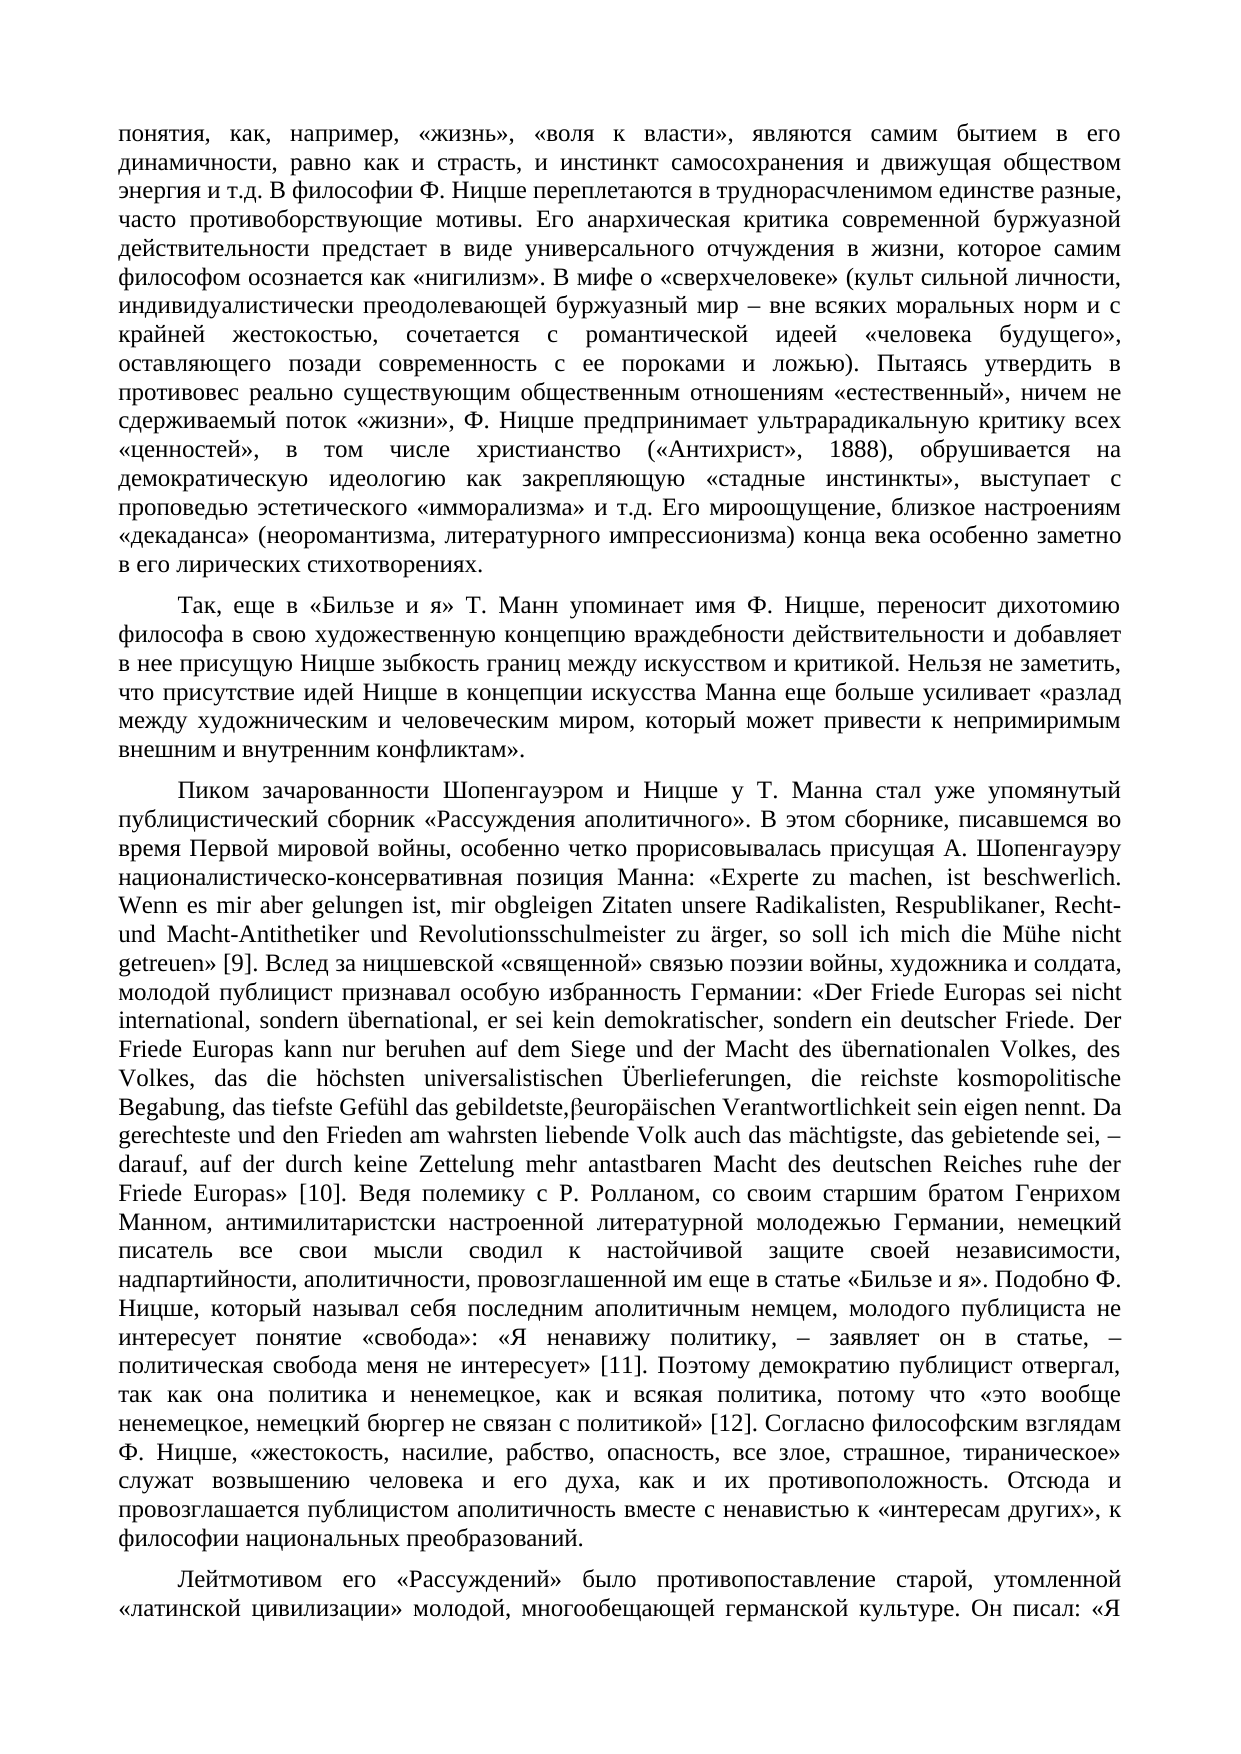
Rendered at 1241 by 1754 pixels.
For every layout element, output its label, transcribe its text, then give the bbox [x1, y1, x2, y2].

text Так, еще в «Бильзе и я» Т. Манн упоминает имя Ф. Ницше, переносит дихотомию философа в свою художественную концепцию враждебности действительности и добавляет в нее присущую Ницше зыбкость границ между искусством и критикой. Нельзя не заметить, что присутствие идей Ницше в концепции искусства Манна еще больше усиливает «разлад между художническим и человеческим миром, который может привести к непримиримым внешним и внутренним конфликтам». [118, 591, 1122, 763]
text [118, 118, 1122, 578]
text Пиком зачарованности Шопенгауэром и Ницше у Т. Манна стал уже упомянутый публицистический сборник «Рассуждения аполитичного». В этом сборнике, писавшемся во время Первой мировой войны, особенно четко прорисовывалась присущая А. Шопенгауэру националистическо-консервативная позиция Манна: «Experte zu machen, ist beschwerlich. Wenn es mir aber gelungen ist, mir obgleigen Zitaten unsere Radikalisten, Respublikaner, Recht- und Macht-Antithetiker und Revolutionsschulmeister zu ärger, so soll ich mich die Mühe nicht getreuen» [9]. Вслед за ницшевской «священной» связью поэзии войны, художника и солдата, молодой публицист признавал особую избранность Германии: «Der Friede Europas sei nicht international, sondern übernational, er sei kein demokratischer, sondern ein deutscher Friede. Der Friede Europas kann nur beruhen auf dem Siege und der Macht des übernationalen Volkes, des Volkes, das die höchsten universalistischen Überlieferungen, die reichste kosmopolitische Begabung, das tiefste Gefühl das gebildetste,europäischen Verantwortlichkeit sein eigen nennt. Da gerechteste und den Frieden am wahrsten liebende Volk auch das mächtigste, das gebietende sei, – darauf, auf der durch keine Zettelung mehr antastbaren Macht des deutschen Reiches ruhe der Friede Europas» [10]. Ведя полемику с Р. Ролланом, со своим старшим братом Генрихом Манном, антимилитаристски настроенной литературной молодежью Германии, немецкий писатель все свои мысли сводил к настойчивой защите своей независимости, надпартийности, аполитичности, провозглашенной им еще в статье «Бильзе и я». Подобно Ф. Ницше, который называл себя последним аполитичным немцем, молодого публициста не интересует понятие «свобода»: «Я ненавижу политику, – заявляет он в статье, – политическая свобода меня не интересует» [11]. Поэтому демократию публицист отвергал, так как она политика и ненемецкое, как и всякая политика, потому что «это вообще ненемецкое, немецкий бюргер не связан с политикой» [12]. Согласно философским взглядам Ф. Ницше, «жестокость, насилие, рабство, опасность, все злое, страшное, тираническое» служат возвышению человека и его духа, как и их противоположность. Отсюда и провозглашается публицистом аполитичность вместе с ненавистью к «интересам других», к философии национальных преобразований. [118, 776, 1122, 1552]
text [118, 1564, 1122, 1622]
